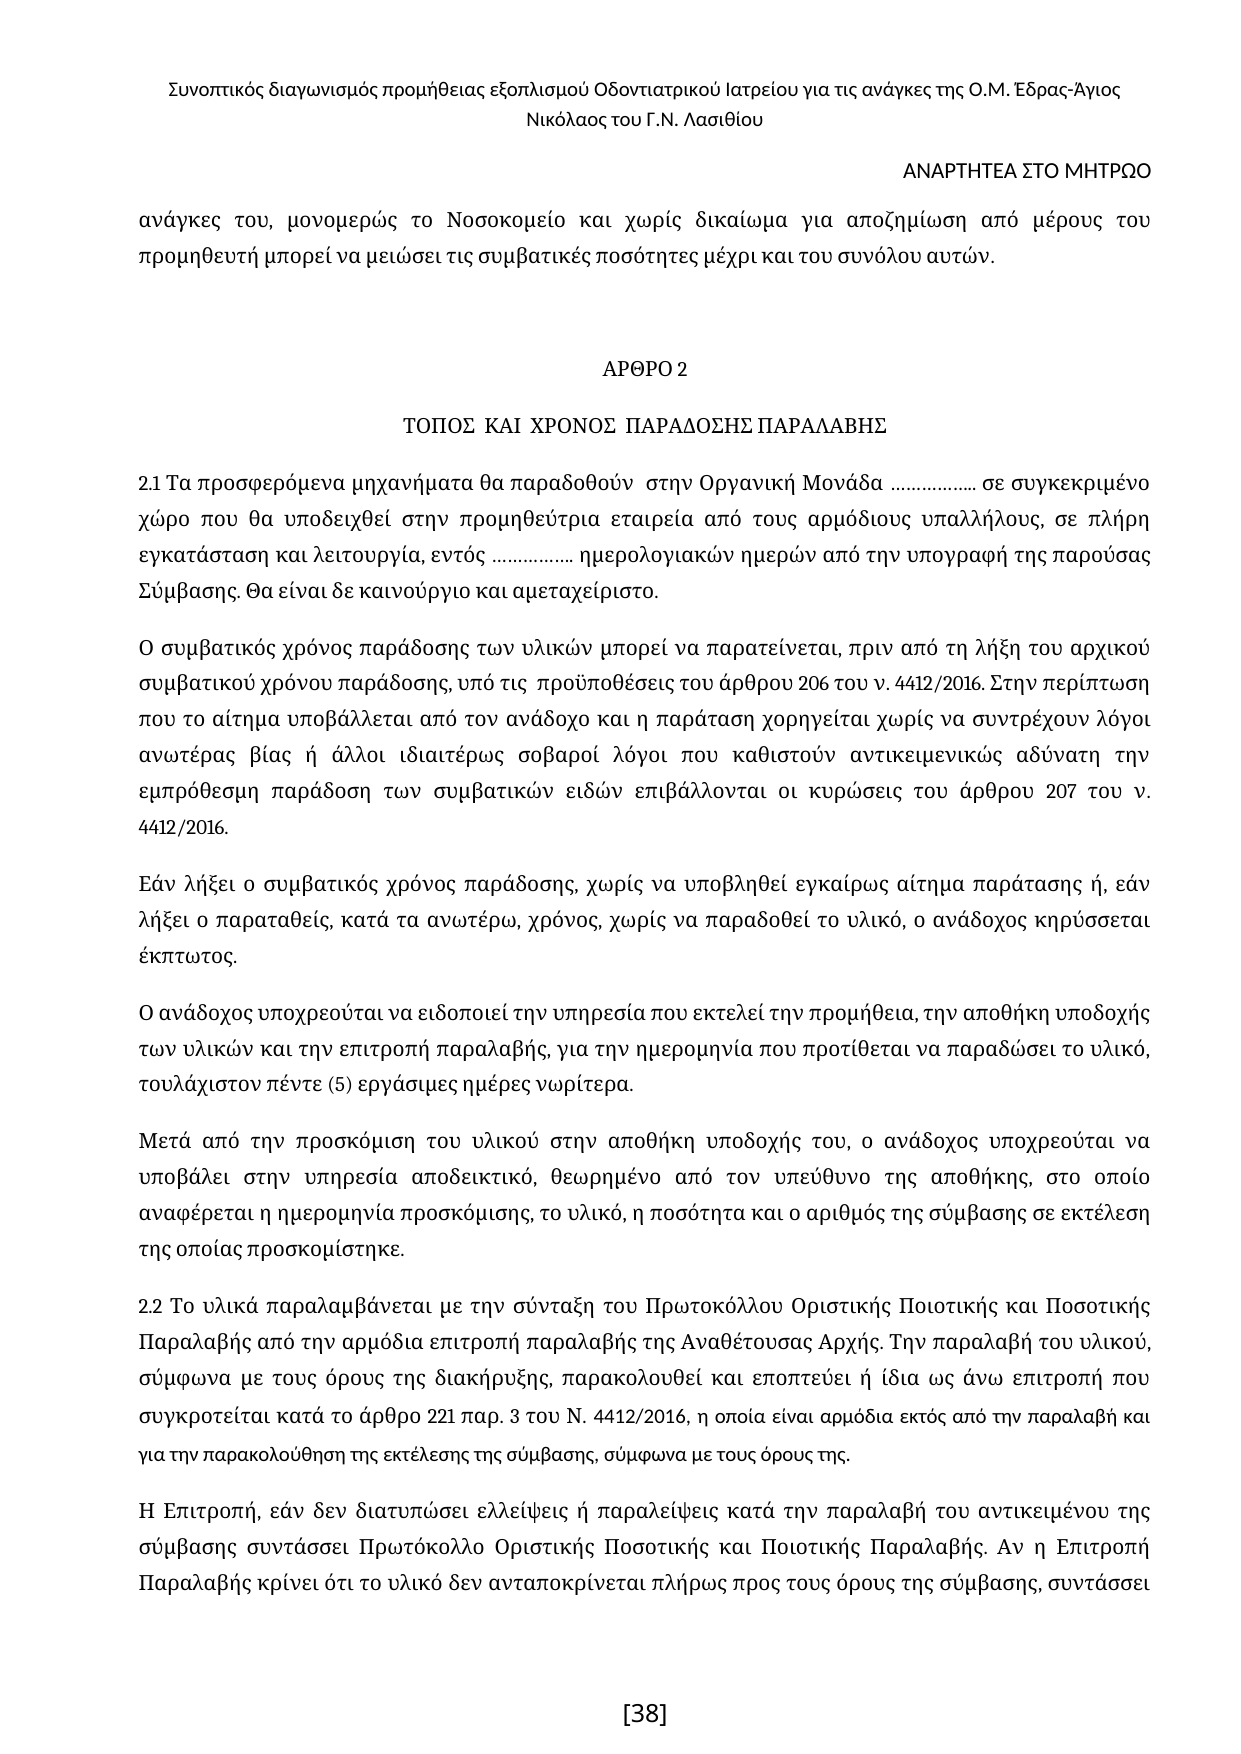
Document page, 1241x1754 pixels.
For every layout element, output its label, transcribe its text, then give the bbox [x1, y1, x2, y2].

text 2.2 Το υλικά παραλαμβάνεται με την σύνταξη του Πρωτοκόλλου Οριστικής Ποιοτικής και Ποσοτικής Παραλαβής από την αρμόδια επιτροπή παραλαβής της Αναθέτουσας Αρχής. Την παραλαβή του υλικού, σύμφωνα με τους όρους της διακήρυξης, παρακολουθεί και εποπτεύει ή ίδια ως άνω επιτροπή που συγκροτείται κατά το άρθρο 221 παρ. 3 του Ν. 4412/2016, η οποία είναι αρμόδια εκτός από την παραλαβή και για την παρακολούθηση της εκτέλεσης της σύμβασης, σύμφωνα με τους όρους της. [138, 1294, 1151, 1467]
text ΑΡΘΡΟ 2 [138, 358, 1151, 382]
text Μετά από την προσκόμιση του υλικού στην αποθήκη υποδοχής του, ο ανάδοχος υποχρεούται να υποβάλει στην υπηρεσία αποδεικτικό, θεωρημένο από τον υπεύθυνο της αποθήκης, στο οποίο αναφέρεται η ημερομηνία προσκόμισης, το υλικό, η ποσότητα και ο αριθμός της σύμβασης σε εκτέλεση της οποίας προσκομίστηκε. [138, 1130, 1151, 1262]
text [138, 1500, 1151, 1596]
text 2.1 Τα προσφερόμενα μηχανήματα θα παραδοθούν στην Οργανική Μονάδα …………….. σε συγκεκριμένο χώρο που θα υποδειχθεί στην προμηθεύτρια εταιρεία από τους αρμόδιους υπαλλήλους, σε πλήρη εγκατάσταση και λειτουργία, εντός ……………. ημερολογιακών ημερών από την υπογραφή της παρούσας Σύμβασης. Θα είναι δε καινούργιο και αμεταχείριστο. [138, 472, 1151, 603]
text Ο ανάδοχος υποχρεούται να ειδοποιεί την υπηρεσία που εκτελεί την προμήθεια, την αποθήκη υποδοχής των υλικών και την επιτροπή παραλαβής, για την ημερομηνία που προτίθεται να παραδώσει το υλικό, τουλάχιστον πέντε (5) εργάσιμες ημέρες νωρίτερα. [138, 1001, 1151, 1097]
text Εάν λήξει ο συμβατικός χρόνος παράδοσης, χωρίς να υποβληθεί εγκαίρως αίτημα παράτασης ή, εάν λήξει ο παραταθείς, κατά τα ανωτέρω, χρόνος, χωρίς να παραδοθεί το υλικό, ο ανάδοχος κηρύσσεται έκπτωτος. [138, 873, 1151, 968]
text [138, 208, 1151, 268]
text Ο συμβατικός χρόνος παράδοσης των υλικών μπορεί να παρατείνεται, πριν από τη λήξη του αρχικού συμβατικού χρόνου παράδοσης, υπό τις προϋποθέσεις του άρθρου 206 του ν. 4412/2016. Στην περίπτωση που το αίτημα υποβάλλεται από τον ανάδοχο και η παράταση χορηγείται χωρίς να συντρέχουν λόγοι ανωτέρας βίας ή άλλοι ιδιαιτέρως σοβαροί λόγοι που καθιστούν αντικειμενικώς αδύνατη την εμπρόθεσμη παράδοση των συμβατικών ειδών επιβάλλονται οι κυρώσεις του άρθρου 207 του ν. 4412/2016. [138, 636, 1151, 840]
text ΤΟΠΟΣ ΚΑΙ ΧΡΟΝΟΣ ΠΑΡΑΔΟΣΗΣ ΠΑΡΑΛΑΒΗΣ [138, 415, 1151, 439]
